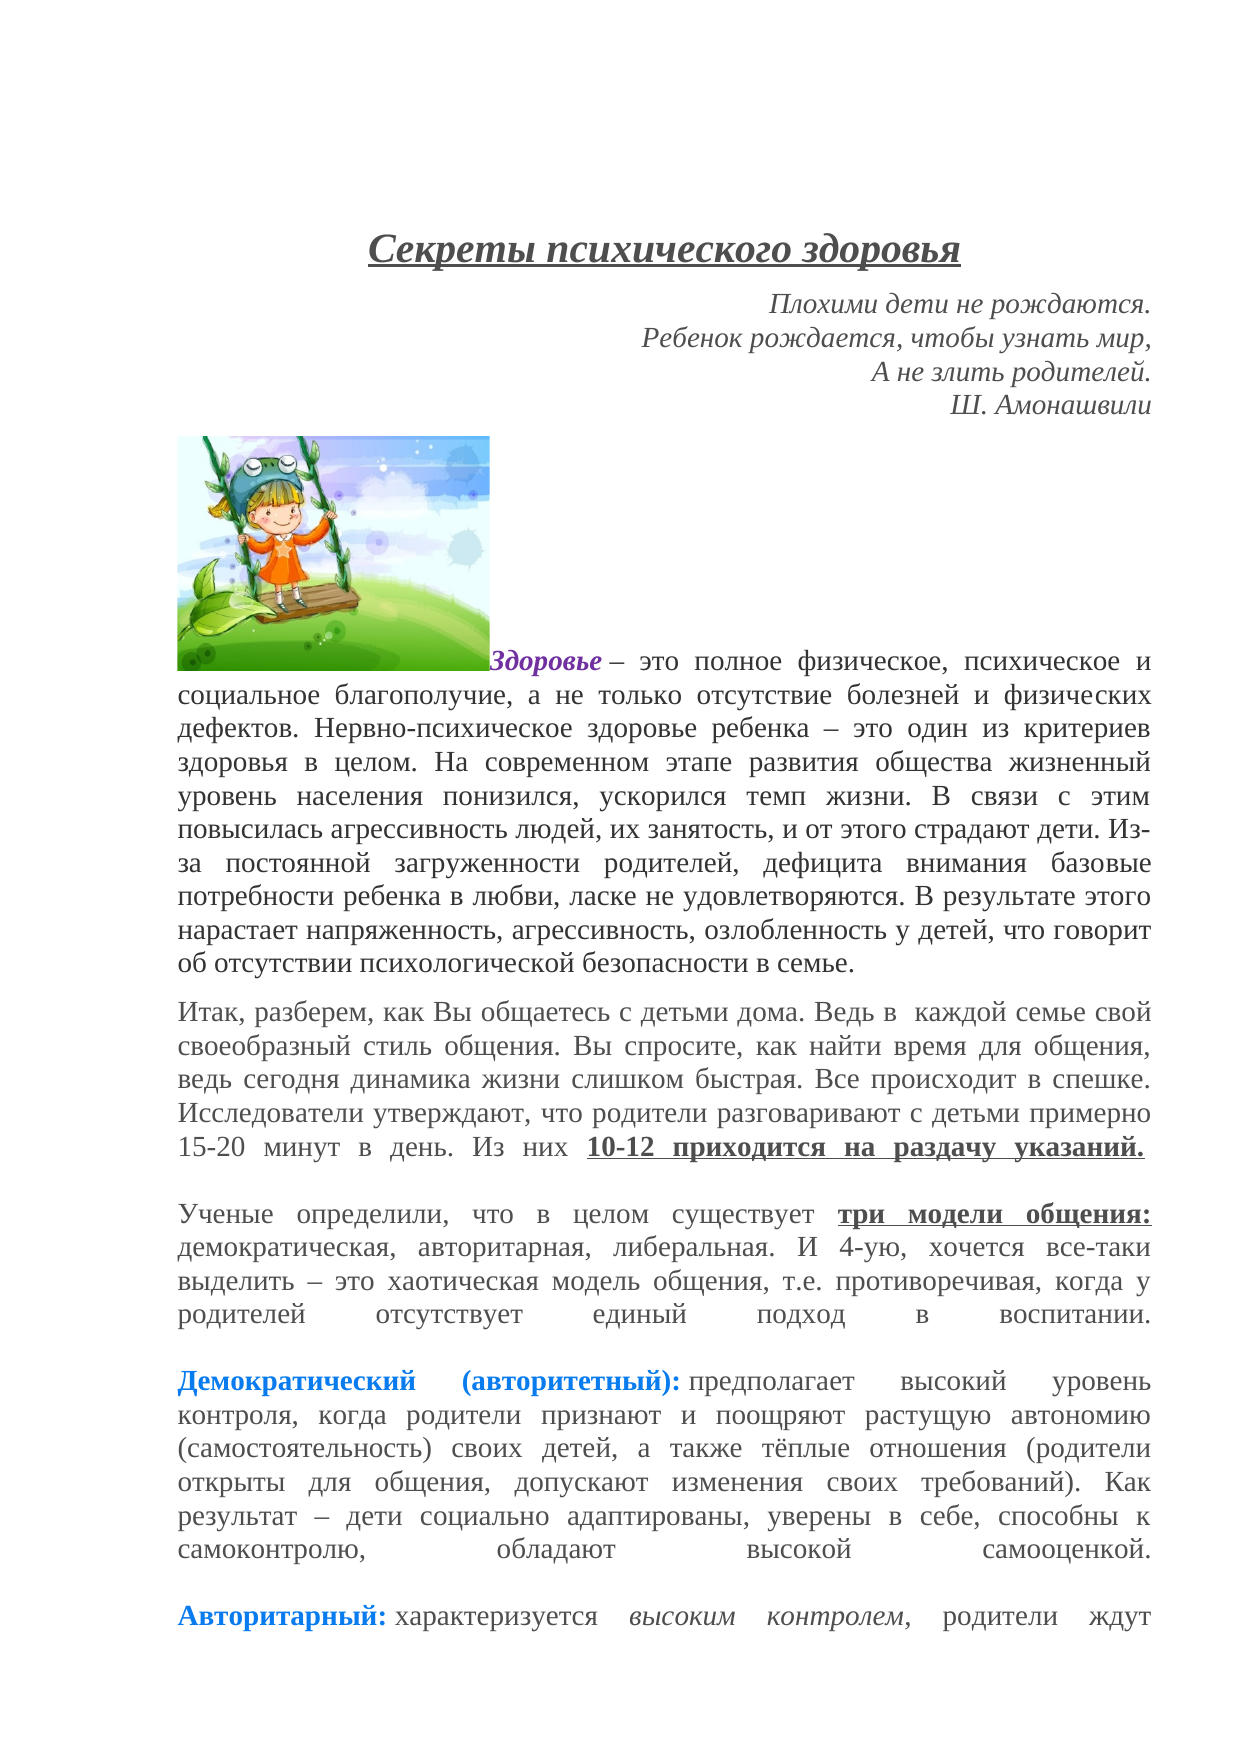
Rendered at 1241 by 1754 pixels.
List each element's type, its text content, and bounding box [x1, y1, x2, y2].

picture [177, 436, 490, 671]
text Секреты психического здоровья [177, 223, 1152, 271]
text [177, 994, 1152, 1632]
text Плохими дети не рождаются. Ребенок рождается, чтобы узнать мир, А не злить родителей. Ш. Амонашвили [177, 287, 1152, 421]
text Здоровье – это полное физическое, психическое и социальное благополучие, а не только отсутствие болезней и физических дефектов. Нервно-психическое здоровье ребенка – это один из критериев здоровья в целом. На современном этапе развития общества жизненный уровень населения понизился, ускорился темп жизни. В связи с этим повысилась агрессивность людей, их занятость, и от этого страдают дети. Из-за постоянной загруженности родителей, дефицита внимания базовые потребности ребенка в любви, ласке не удовлетворяются. В результате этого нарастает напряженность, агрессивность, озлобленность у детей, что говорит об отсутствии психологической безопасности в семье. [177, 436, 1152, 979]
